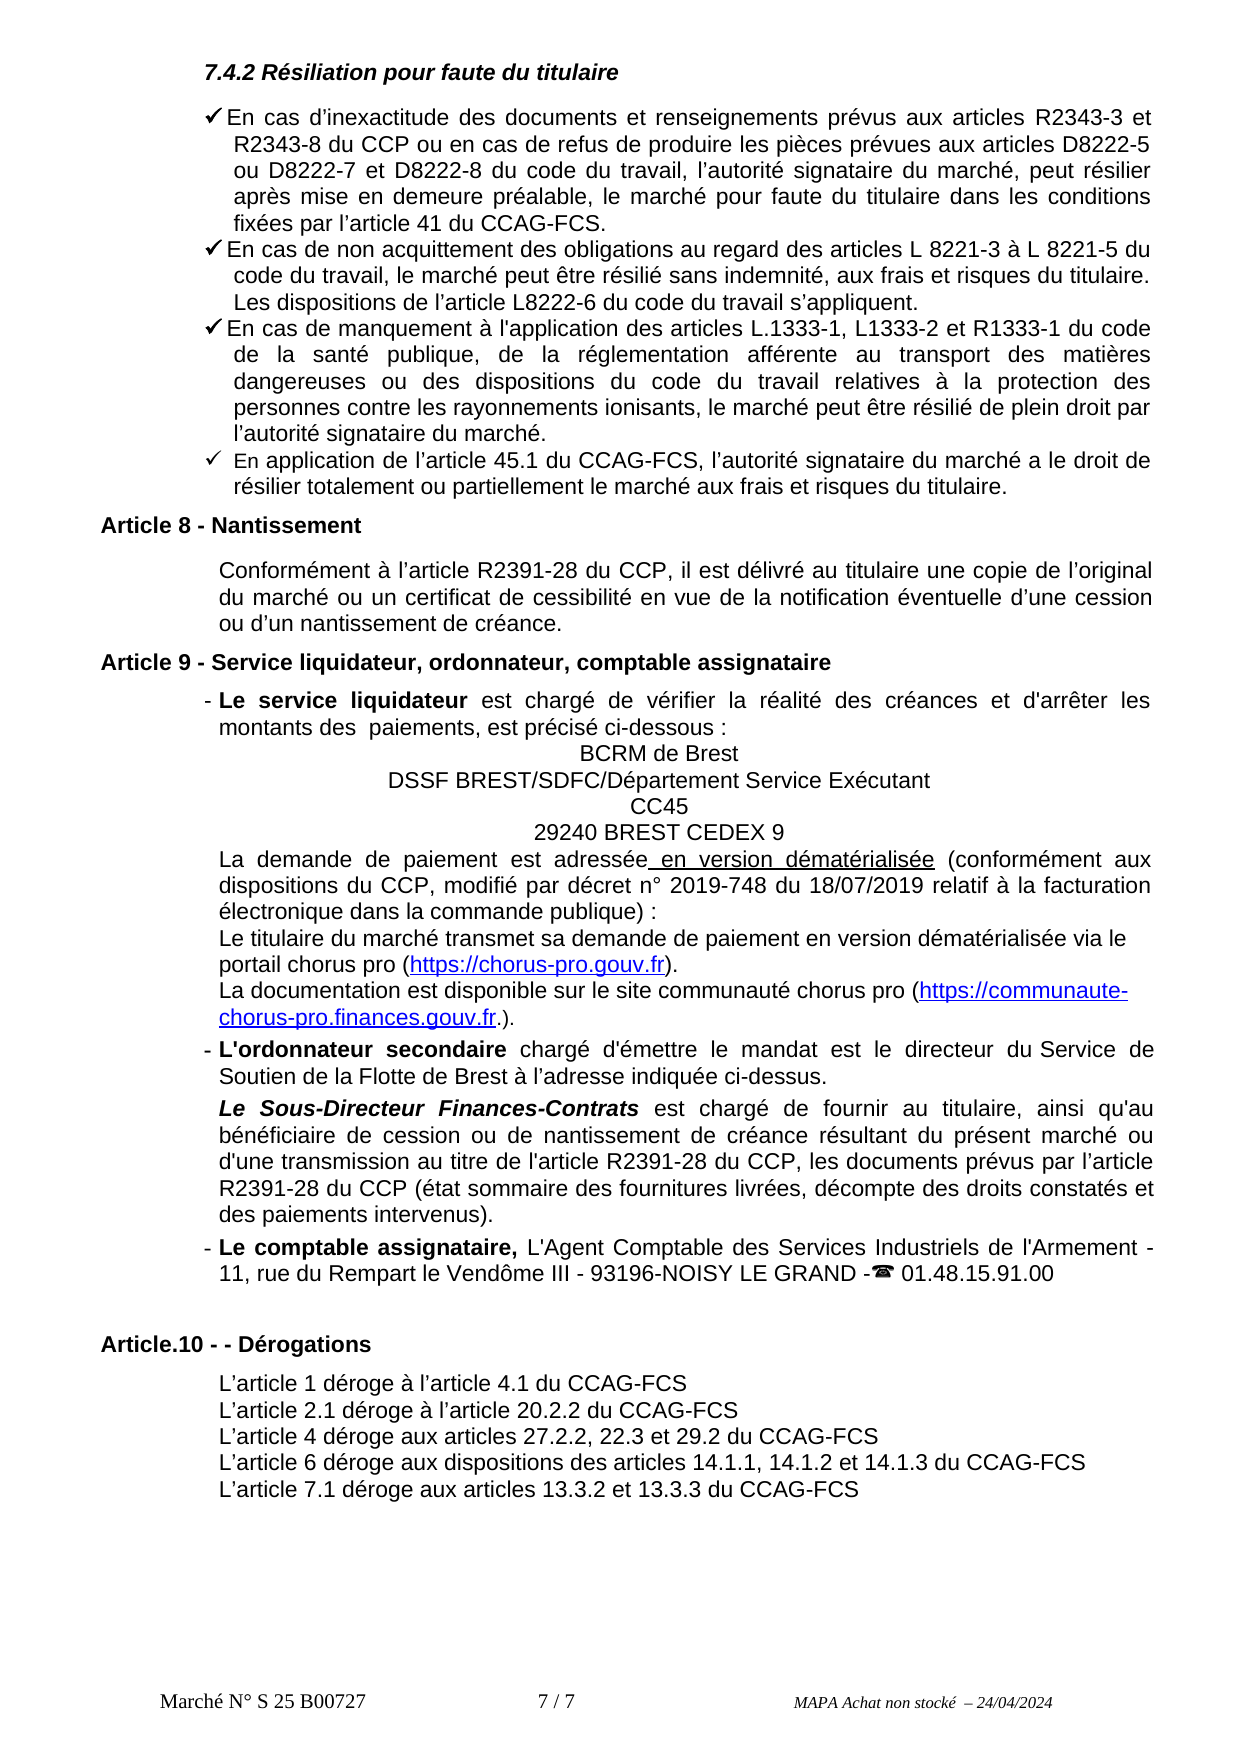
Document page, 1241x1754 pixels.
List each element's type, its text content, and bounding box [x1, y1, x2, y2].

text CC45 [166, 793, 1152, 819]
text Le Sous-Directeur Finances-Contrats est chargé de fournir au titulaire, ainsi qu'au bénéficiaire de cession ou de nantissement de créance résultant du présent marché ou d'une transmission au titre de l'article R2391-28 du CCP, les documents prévus par l’article R2391-28 du CCP (état sommaire des fournitures livrées, décompte des droits constatés et des paiements intervenus). [218, 1095, 1154, 1227]
subtitle 7.4.2 Résiliation pour faute du titulaire [204, 59, 1152, 85]
list En cas de manquement à l'application des articles L.1333-1, L1333-2 et R1333-1 du code de la santé publique, de la réglementation afférente au transport des matières dangereuses ou des dispositions du code du travail relatives à la protection des personnes contre les rayonnements ionisants, le marché peut être résilié de plein droit par l’autorité signataire du marché. [204, 315, 1152, 447]
text L’article 4 déroge aux articles 27.2.2, 22.3 et 29.2 du CCAG-FCS [218, 1423, 1152, 1449]
text La documentation est disponible sur le site communauté chorus pro (https://communaute-chorus-pro.finances.gouv.fr.). [218, 977, 1152, 1030]
text Conformément à l’article R2391-28 du CCP, il est délivré au titulaire une copie de l’original du marché ou un certificat de cessibilité en vue de la notification éventuelle d’une cession ou d’un nantissement de créance. [218, 557, 1154, 636]
list En cas d’inexactitude des documents et renseignements prévus aux articles R2343-3 et R2343-8 du CCP ou en cas de refus de produire les pièces prévues aux articles D8222-5 ou D8222-7 et D8222-8 du code du travail, l’autorité signataire du marché, peut résilier après mise en demeure préalable, le marché pour faute du titulaire dans les conditions fixées par l’article 41 du CCAG-FCS. [204, 104, 1152, 236]
text 29240 BREST CEDEX 9 [166, 819, 1152, 846]
text L’article 2.1 déroge à l’article 20.2.2 du CCAG-FCS [218, 1397, 1152, 1423]
text Article 9 - Service liquidateur, ordonnateur, comptable assignataire [100, 649, 1154, 675]
text L’article 7.1 déroge aux articles 13.3.2 et 13.3.3 du CCAG-FCS [218, 1476, 1152, 1502]
text La demande de paiement est adressée en version dématérialisée (conformément aux dispositions du CCP, modifié par décret n° 2019-748 du 18/07/2019 relatif à la facturation électronique dans la commande publique) : [218, 846, 1152, 925]
list En cas de non acquittement des obligations au regard des articles L 8221-3 à L 8221-5 du code du travail, le marché peut être résilié sans indemnité, aux frais et risques du titulaire. Les dispositions de l’article L8222-6 du code du travail s’appliquent. [204, 236, 1152, 315]
text L’article 1 déroge à l’article 4.1 du CCAG-FCS [218, 1370, 1152, 1397]
text Article.10 - - Dérogations [100, 1331, 1154, 1358]
text DSSF BREST/SDFC/Département Service Exécutant [166, 767, 1152, 793]
text Article 8 - Nantissement [100, 512, 1154, 538]
list En application de l’article 45.1 du CCAG-FCS, l’autorité signataire du marché a le droit de résilier totalement ou partiellement le marché aux frais et risques du titulaire. [204, 447, 1152, 499]
list L'ordonnateur secondaire chargé d'émettre le mandat est le directeur du Service de Soutien de de Brest à l’adresse indiquée ci-dessus. [204, 1036, 1154, 1089]
text BCRM de Brest [166, 740, 1152, 767]
text Le titulaire du marché transmet sa demande de paiement en version dématérialisée via le portail chorus pro (https://chorus-pro.gouv.fr). [218, 925, 1152, 977]
list Le comptable assignataire, L'Agent Comptable des Services Industriels de l'Armement - 11, rue du Rempart le Vendôme III - 93196-NOISY LE GRAND - 01.48.15.91.00 [204, 1233, 1154, 1286]
text L’article 6 déroge aux dispositions des articles 14.1.1, 14.1.2 et 14.1.3 du CCAG-FCS [218, 1449, 1152, 1476]
list Le service liquidateur est chargé de vérifier la réalité des créances et d'arrêter les montants des paiements, est précisé ci-dessous : [204, 687, 1152, 740]
